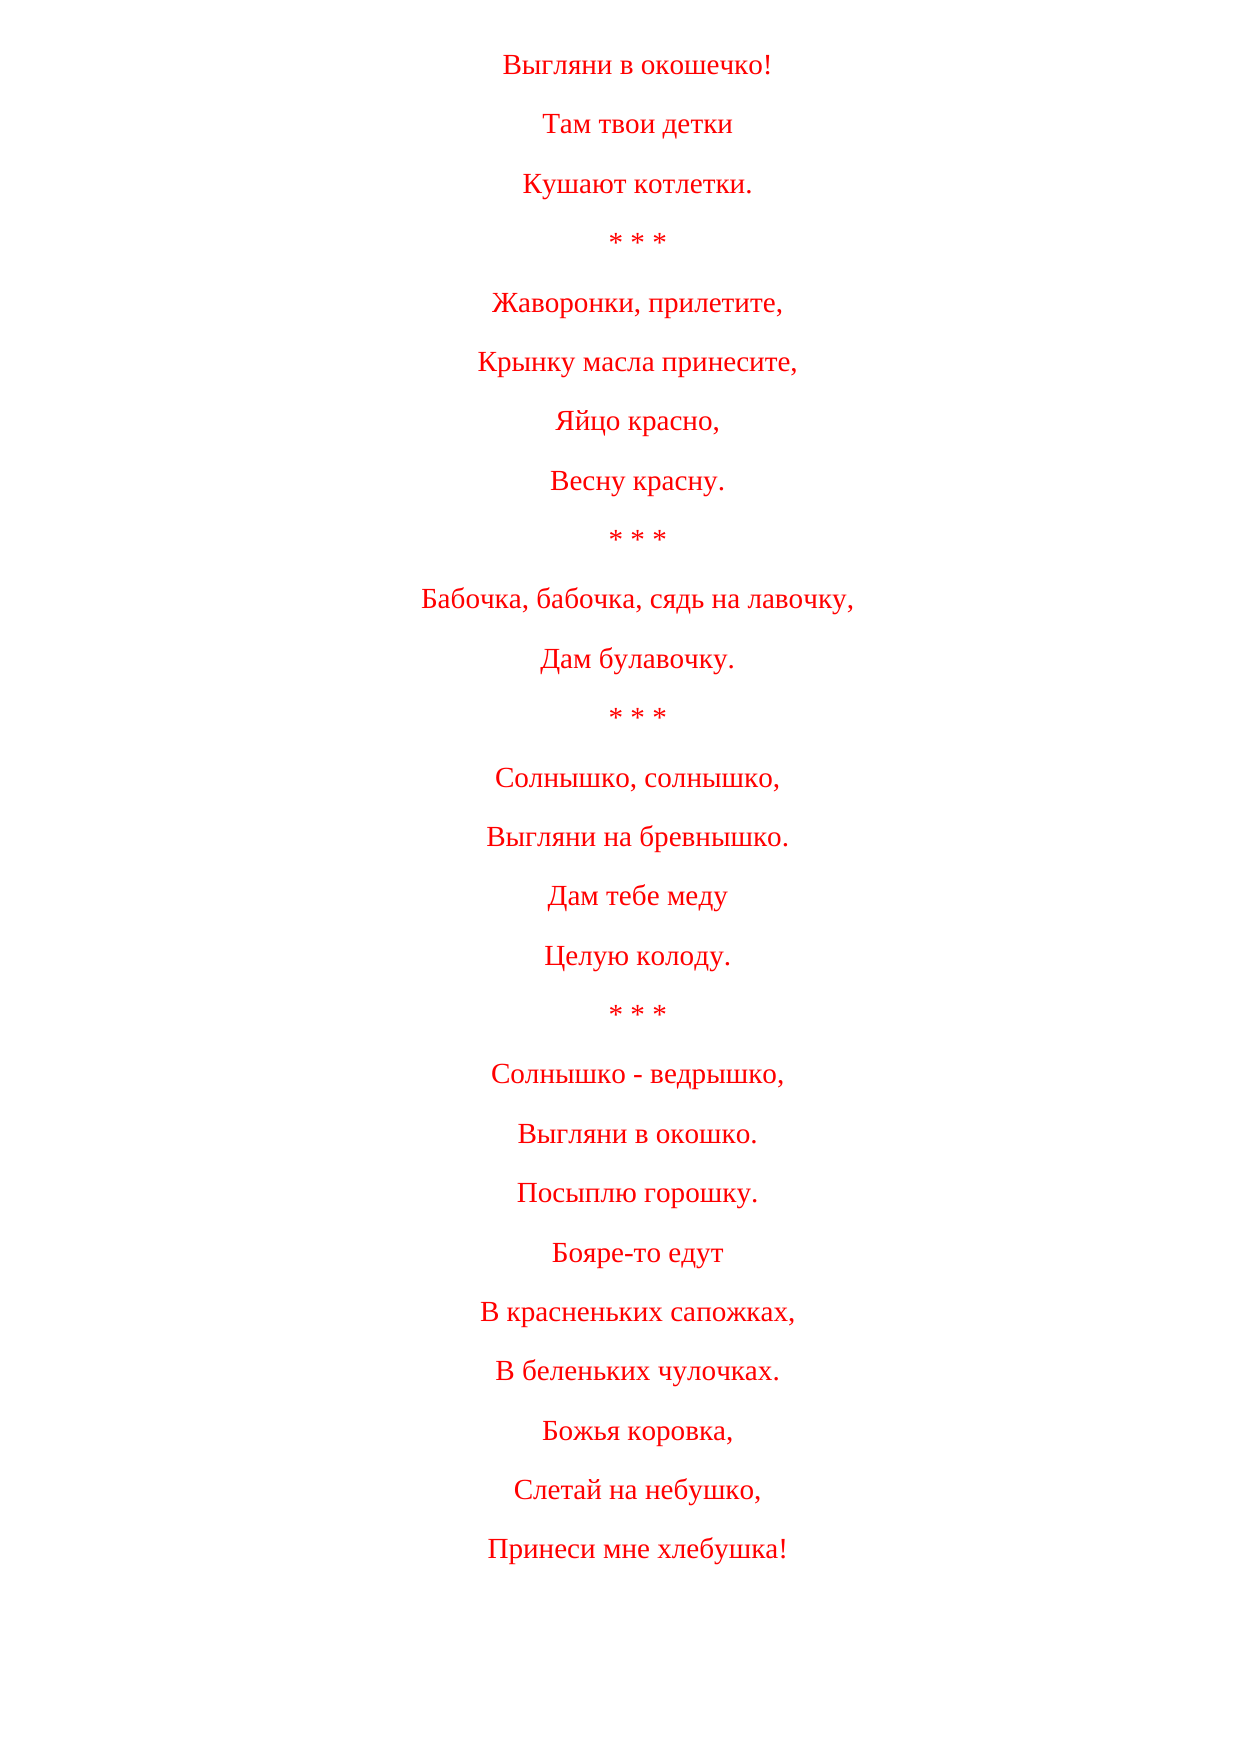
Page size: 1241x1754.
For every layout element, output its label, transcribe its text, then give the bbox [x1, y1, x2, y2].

text Дам булавочку. [94, 641, 1181, 674]
text Солнышко - ведрышко, [94, 1057, 1181, 1090]
text Там твои детки [94, 107, 1181, 140]
text Целую колоду. [94, 938, 1181, 971]
text Выгляни в окошко. [94, 1116, 1181, 1149]
text Весну красну. [94, 463, 1181, 496]
text Посыплю горошку. [94, 1175, 1181, 1209]
text Выгляни в окошечко! [94, 47, 1181, 81]
text * * * [94, 997, 1181, 1031]
text Божья коровка, [94, 1413, 1181, 1446]
text * * * [94, 522, 1181, 556]
text Жаворонки, прилетите, [94, 285, 1181, 318]
text В беленьких чулочках. [94, 1353, 1181, 1387]
text Слетай на небушко, [94, 1472, 1181, 1506]
text Крынку масла принесите, [94, 344, 1181, 378]
text В красненьких сапожках, [94, 1294, 1181, 1328]
text Кушают котлетки. [94, 166, 1181, 199]
text Бабочка, бабочка, сядь на лавочку, [94, 582, 1181, 615]
text Принеси мне хлебушка! [94, 1532, 1181, 1565]
text Выгляни на бревнышко. [94, 819, 1181, 853]
text Солнышко, солнышко, [94, 760, 1181, 793]
text Дам тебе меду [94, 878, 1181, 912]
text * * * [94, 225, 1181, 259]
text Яйцо красно, [94, 403, 1181, 437]
text Бояре-то едут [94, 1235, 1181, 1268]
text * * * [94, 700, 1181, 734]
